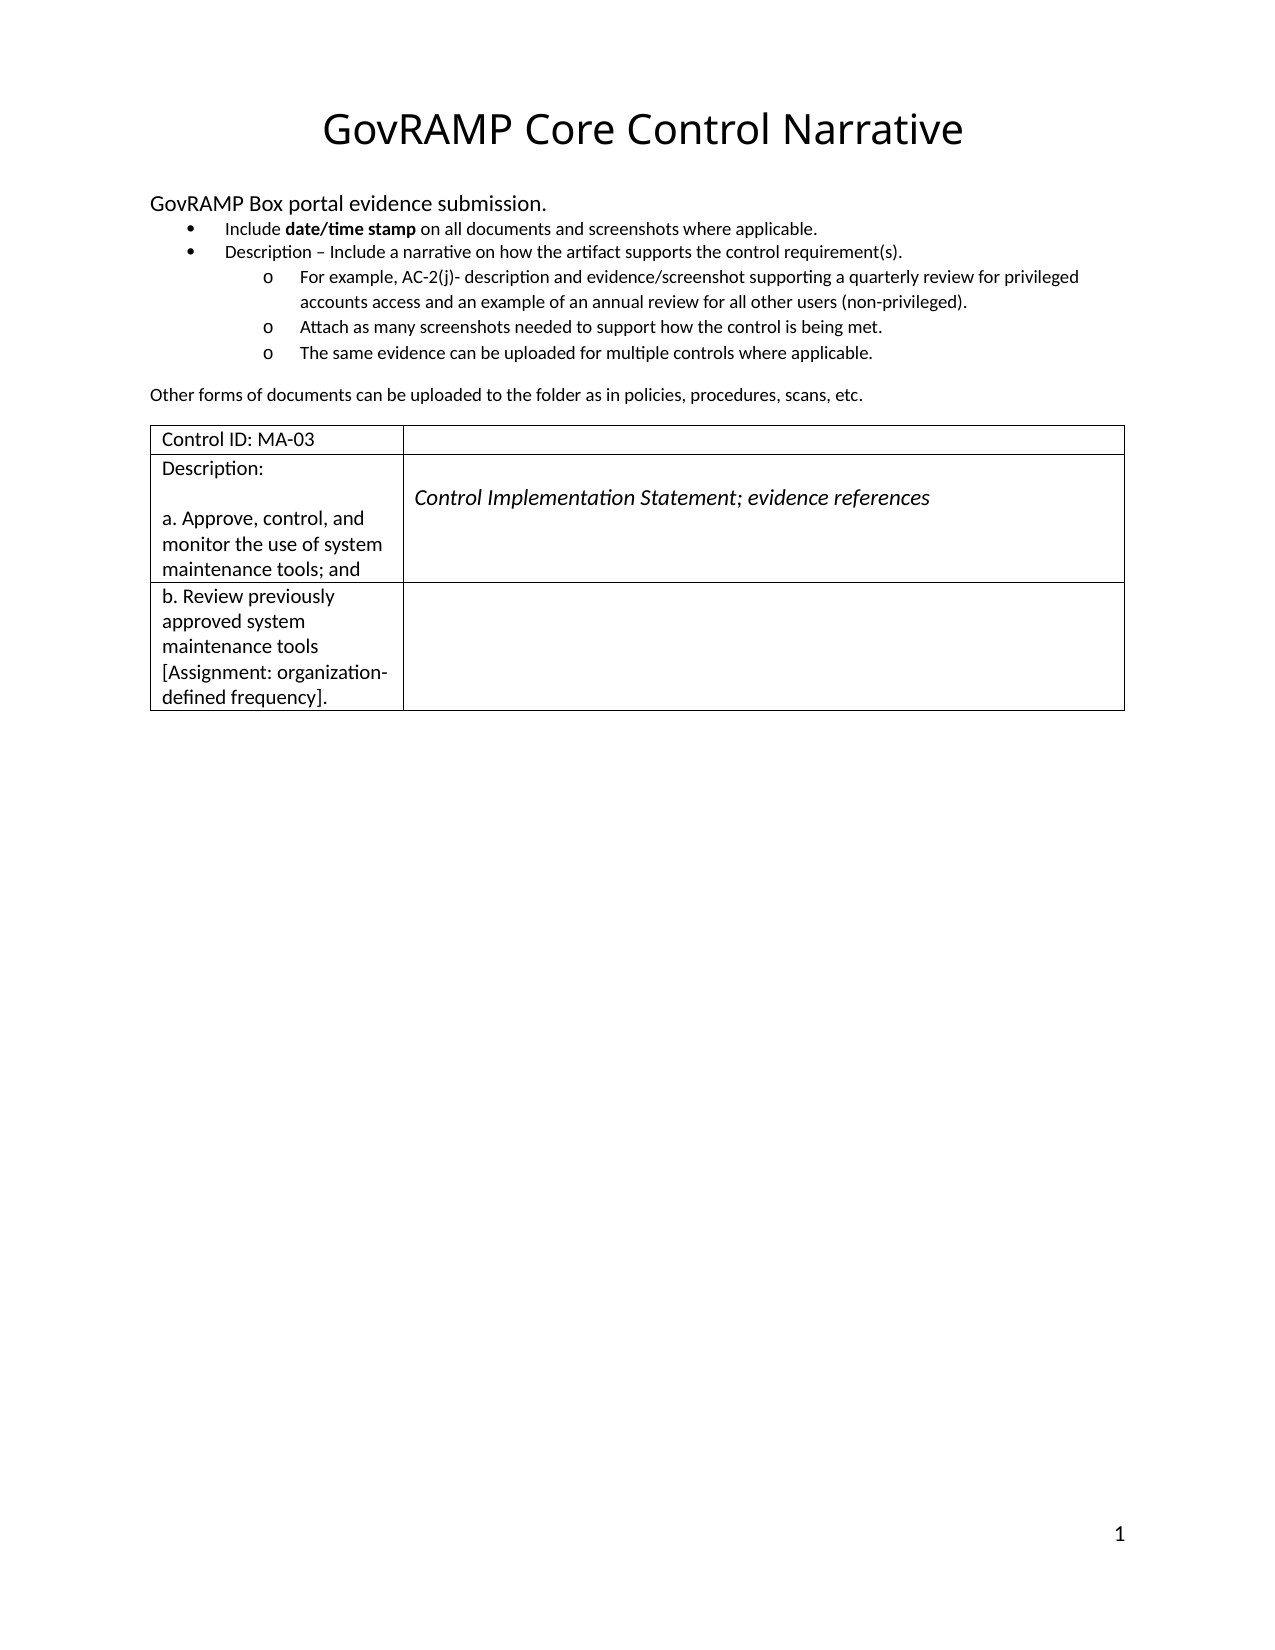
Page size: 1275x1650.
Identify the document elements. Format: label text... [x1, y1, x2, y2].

table_cell Control Implementation Statement; evidence references [404, 455, 1124, 582]
table_cell [404, 583, 1124, 710]
text GovRAMP Box portal evidence submission. [150, 189, 1125, 217]
list Description – Include a narrative on how the artifact supports the control requirement(s). [187, 240, 1125, 263]
table_cell b. Review previously approved system maintenance tools [Assignment: organization-defined frequency]. [151, 583, 403, 710]
list The same evidence can be uploaded for multiple controls where applicable. [262, 341, 1125, 365]
table_header Control ID: MA-03 [151, 426, 403, 454]
table_cell Description: a. Approve, control, and monitor the use of system maintenance tools; and [151, 455, 403, 582]
list For example, AC-2(j)- description and evidence/screenshot supporting a quarterly review for privileged accounts access and an example of an annual review for all other users (non-privileged). [262, 265, 1125, 313]
list Include date/time stamp on all documents and screenshots where applicable. [187, 217, 1125, 240]
text Other forms of documents can be uploaded to the folder as in policies, procedures, scans, etc. [150, 383, 1125, 406]
table_header [404, 426, 1124, 454]
list Attach as many screenshots needed to support how the control is being met. [262, 315, 1125, 339]
